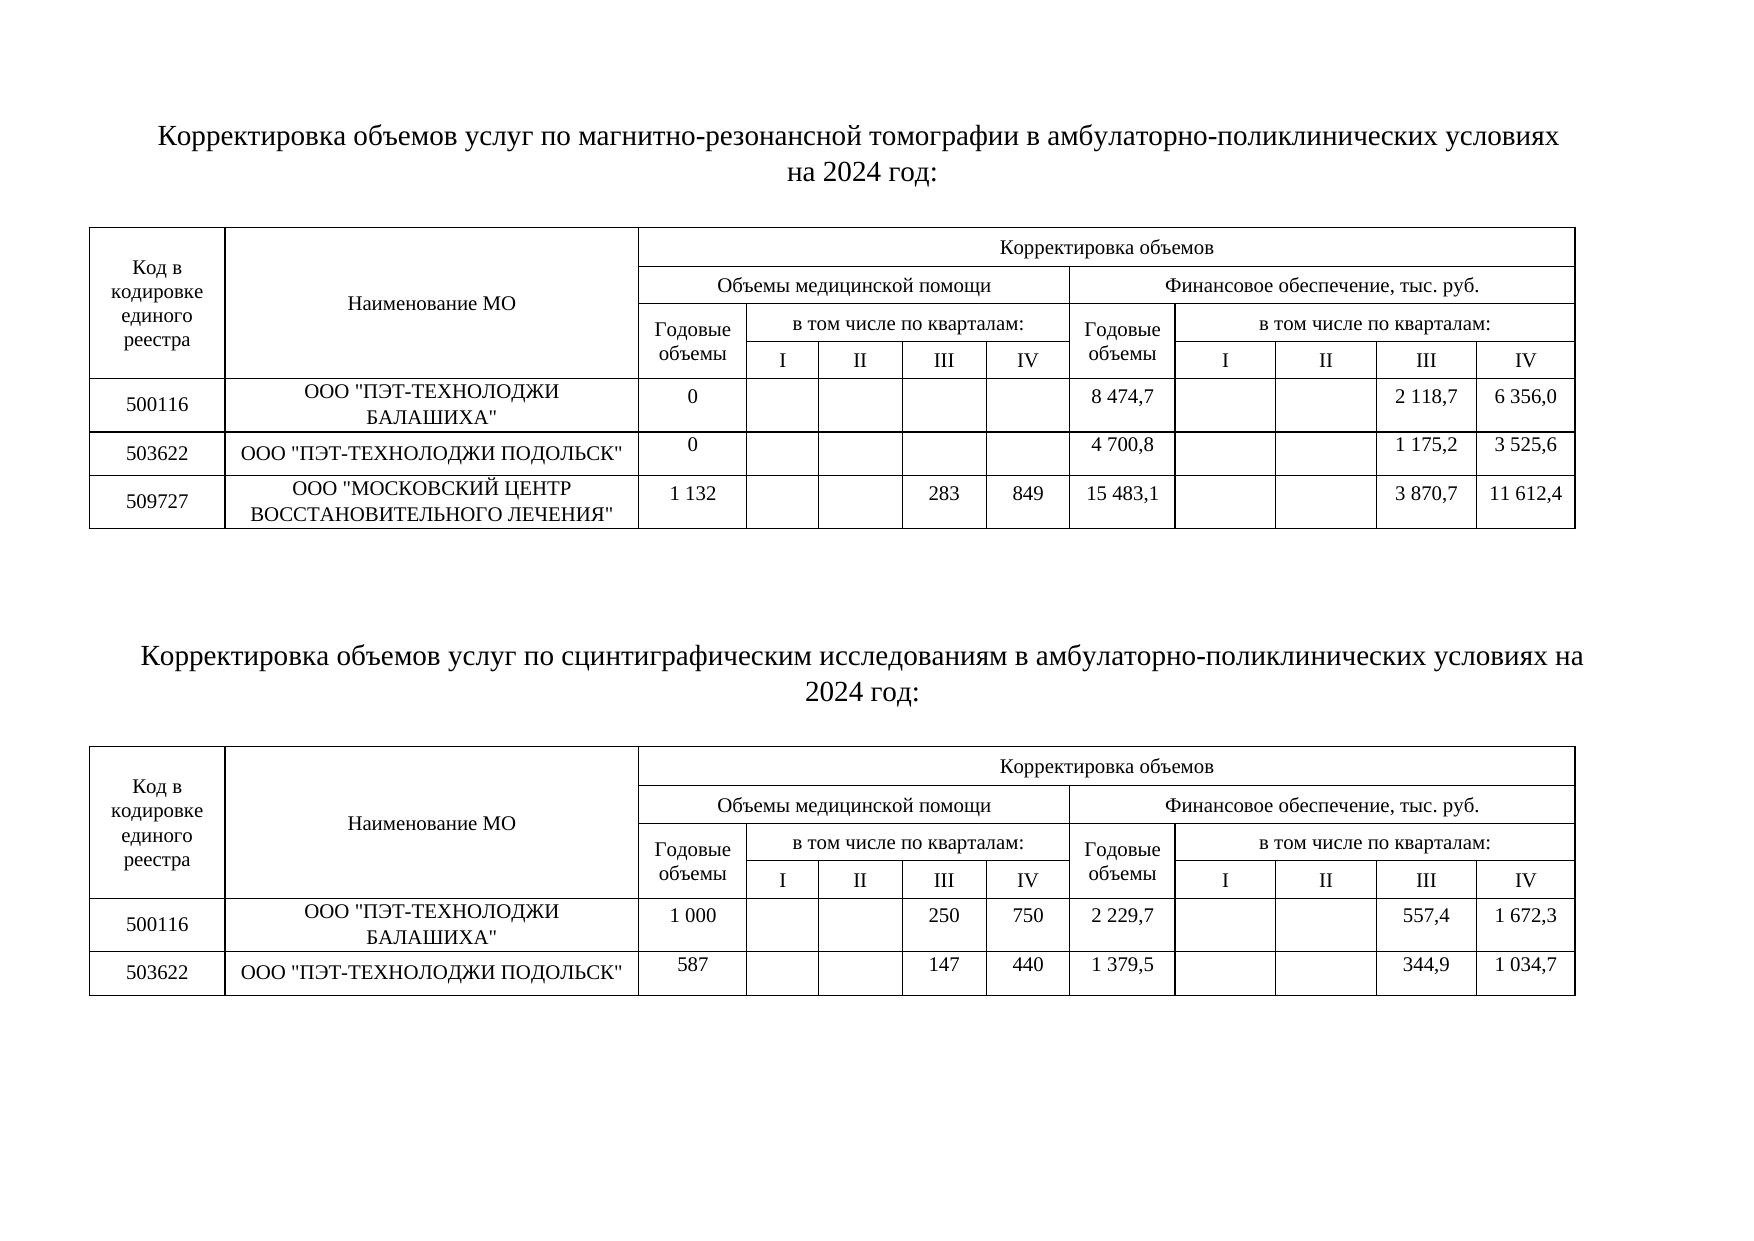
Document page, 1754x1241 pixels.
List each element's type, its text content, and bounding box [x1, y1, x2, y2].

table_cell 500116 [90, 899, 224, 951]
table_cell 503622 [90, 952, 224, 995]
table_cell I [1176, 861, 1275, 898]
table_cell III [1377, 342, 1476, 378]
table_cell I [747, 861, 818, 898]
table_cell [987, 433, 1069, 475]
table_cell 509727 [90, 476, 224, 528]
table_cell 15 483,1 [1070, 476, 1174, 528]
table_cell 1 175,2 [1377, 433, 1476, 475]
table_cell III [903, 342, 986, 378]
table_cell [1176, 952, 1275, 995]
table_cell II [1276, 342, 1376, 378]
table_cell 557,4 [1377, 899, 1476, 951]
table_cell 500116 [90, 379, 224, 431]
table_cell [903, 379, 986, 431]
table_cell Годовые объемы [639, 304, 746, 378]
table_header Корректировка объемов [639, 747, 1574, 785]
table_cell [1276, 379, 1376, 431]
table_cell Годовые объемы [1070, 824, 1174, 898]
table_cell 147 [903, 952, 986, 995]
table_cell 849 [987, 476, 1069, 528]
table_cell Объемы медицинской помощи [639, 786, 1069, 823]
table_cell 1 000 [639, 899, 746, 951]
table_cell 3 870,7 [1377, 476, 1476, 528]
table_cell Финансовое обеспечение, тыс. руб. [1070, 786, 1574, 823]
table_cell [747, 433, 818, 475]
table_cell IV [987, 342, 1069, 378]
table_cell ООО "ПЭТ-ТЕХНОЛОДЖИ БАЛАШИХА" [226, 379, 638, 431]
table_cell IV [987, 861, 1069, 898]
table_cell 283 [903, 476, 986, 528]
table_cell 1 132 [639, 476, 746, 528]
table_cell [819, 952, 902, 995]
table_cell [987, 379, 1069, 431]
table_header Наименование МО [226, 228, 638, 378]
table_cell [1176, 899, 1275, 951]
table_cell IV [1477, 342, 1574, 378]
table_header Наименование МО [226, 747, 638, 898]
table_cell ООО "ПЭТ-ТЕХНОЛОДЖИ ПОДОЛЬСК" [226, 433, 638, 475]
table_cell [1276, 476, 1376, 528]
table_cell ООО "МОСКОВСКИЙ ЦЕНТР ВОССТАНОВИТЕЛЬНОГО ЛЕЧЕНИЯ" [226, 476, 638, 528]
table_cell II [819, 861, 902, 898]
table_cell Годовые объемы [639, 824, 746, 898]
table_cell 0 [639, 433, 746, 475]
table_cell 8 474,7 [1070, 379, 1174, 431]
table_cell [1176, 433, 1275, 475]
table_cell 503622 [90, 433, 224, 475]
table_cell IV [1477, 861, 1574, 898]
table_cell II [1276, 861, 1376, 898]
table_cell [819, 379, 902, 431]
table_cell 2 229,7 [1070, 899, 1174, 951]
table_header Код в кодировке единого реестра [90, 747, 224, 898]
table_cell II [819, 342, 902, 378]
table_cell 344,9 [1377, 952, 1476, 995]
table_cell [819, 433, 902, 475]
table_cell Финансовое обеспечение, тыс. руб. [1070, 267, 1574, 303]
table_cell 440 [987, 952, 1069, 995]
table_cell [1276, 899, 1376, 951]
table_cell [1276, 433, 1376, 475]
table_cell ООО "ПЭТ-ТЕХНОЛОДЖИ ПОДОЛЬСК" [226, 952, 638, 995]
text Корректировка объемов услуг по сцинтиграфическим исследованиям в амбулаторно-поликлинических условиях на 2024 год: [89, 638, 1636, 707]
table_cell Годовые объемы [1070, 304, 1174, 378]
table_cell [1276, 952, 1376, 995]
table_cell 6 356,0 [1477, 379, 1574, 431]
table_cell 11 612,4 [1477, 476, 1574, 528]
table_cell 250 [903, 899, 986, 951]
table_header Код в кодировке единого реестра [90, 228, 224, 378]
table_cell 1 672,3 [1477, 899, 1574, 951]
table_cell в том числе по кварталам: [747, 824, 1069, 860]
table_cell 3 525,6 [1477, 433, 1574, 475]
table_cell [819, 899, 902, 951]
table_cell 4 700,8 [1070, 433, 1174, 475]
table_header Корректировка объемов [639, 228, 1574, 266]
table_cell [1176, 476, 1275, 528]
table_cell 0 [639, 379, 746, 431]
table_cell [747, 379, 818, 431]
table_cell III [1377, 861, 1476, 898]
table_cell Объемы медицинской помощи [639, 267, 1069, 303]
table_cell ООО "ПЭТ-ТЕХНОЛОДЖИ БАЛАШИХА" [226, 899, 638, 951]
table_cell [747, 952, 818, 995]
text Корректировка объемов услуг по магнитно-резонансной томографии в амбулаторно-поликлинических условиях на 2024 год: [89, 118, 1636, 188]
table_cell 1 034,7 [1477, 952, 1574, 995]
table_cell 587 [639, 952, 746, 995]
table_cell в том числе по кварталам: [747, 304, 1069, 341]
table_cell III [903, 861, 986, 898]
table_cell 1 379,5 [1070, 952, 1174, 995]
table_cell I [747, 342, 818, 378]
table_cell в том числе по кварталам: [1176, 304, 1574, 341]
table_cell в том числе по кварталам: [1176, 824, 1574, 860]
table_cell [1176, 379, 1275, 431]
table_cell [903, 433, 986, 475]
table_cell 2 118,7 [1377, 379, 1476, 431]
table_cell [819, 476, 902, 528]
table_cell I [1176, 342, 1275, 378]
table_cell [747, 899, 818, 951]
table_cell [747, 476, 818, 528]
table_cell 750 [987, 899, 1069, 951]
